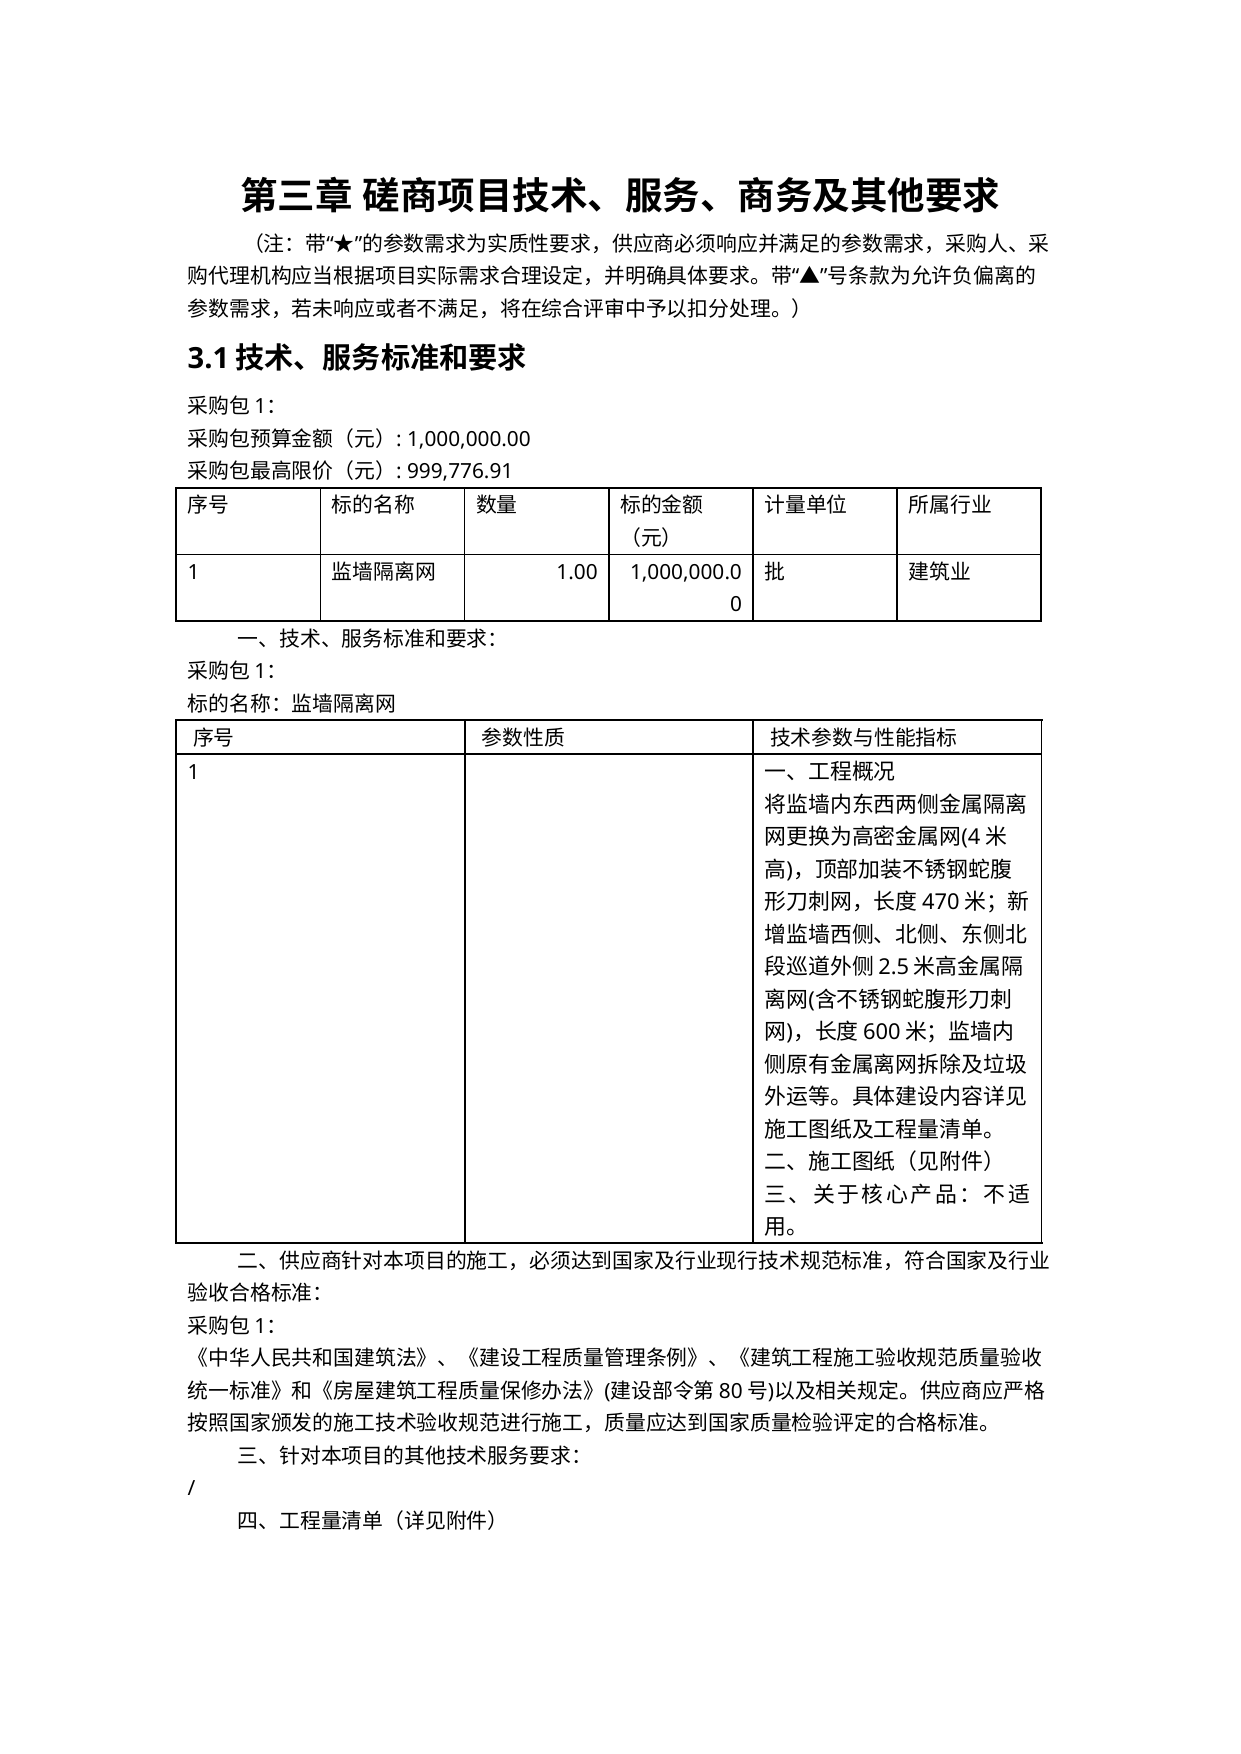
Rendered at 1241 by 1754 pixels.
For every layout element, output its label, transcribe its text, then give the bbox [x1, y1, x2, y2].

table_header 数量 [465, 489, 608, 553]
text 标的名称：监墙隔离网 [187, 687, 1053, 719]
table_cell 一、工程概况 将监墙内东西两侧金属隔离网更换为高密金属网(4米高)，顶部加装不锈钢蛇腹形刀刺网，长度470米；新增监墙西侧、北侧、东侧北段巡道外侧2.5米高金属隔离网(含不锈钢蛇腹形刀刺网)，长度600米；监墙内侧原有金属离网拆除及垃圾外运等。具体建设内容详见施工图纸及工程量清单。 二、施工图纸（见附件） 三、关于核心产品：不适用。 [754, 755, 1041, 1242]
table_cell 监墙隔离网 [321, 555, 464, 620]
table_cell 1 [177, 755, 464, 1242]
text 三、针对本项目的其他技术服务要求： [187, 1439, 1053, 1471]
table_header 技术参数与性能指标 [754, 721, 1041, 753]
text 第三章 磋商项目技术、服务、商务及其他要求 [187, 162, 1053, 227]
text 四、工程量清单（详见附件） [187, 1504, 1053, 1536]
table_header 标的金额 （元） [610, 489, 752, 553]
text 3.1技术、服务标准和要求 [187, 324, 1053, 389]
text 一、技术、服务标准和要求： [187, 622, 1053, 654]
table_header 计量单位 [754, 489, 896, 553]
table_header 所属行业 [898, 489, 1040, 553]
table_cell 1.00 [465, 555, 608, 620]
table_header 参数性质 [466, 721, 752, 753]
text 采购包最高限价（元）: 999,776.91 [187, 454, 1053, 487]
text / [187, 1471, 1053, 1504]
table_cell 1 [177, 555, 320, 620]
text 二、供应商针对本项目的施工，必须达到国家及行业现行技术规范标准，符合国家及行业验收合格标准： [187, 1244, 1053, 1309]
text 采购包预算金额（元）: 1,000,000.00 [187, 422, 1053, 454]
table_header 序号 [177, 489, 320, 553]
table_cell 1,000,000.00 [610, 555, 752, 620]
text 采购包1： [187, 654, 1053, 687]
text （注：带“★”的参数需求为实质性要求，供应商必须响应并满足的参数需求，采购人、采购代理机构应当根据项目实际需求合理设定，并明确具体要求。带“▲”号条款为允许负偏离的参数需求，若未响应或者不满足，将在综合评审中予以扣分处理。） [187, 227, 1053, 324]
text 采购包1： [187, 389, 1053, 422]
text 《中华人民共和国建筑法》、《建设工程质量管理条例》、《建筑工程施工验收规范质量验收统一标准》和《房屋建筑工程质量保修办法》(建设部令第80号)以及相关规定。供应商应严格按照国家颁发的施工技术验收规范进行施工，质量应达到国家质量检验评定的合格标准。 [187, 1341, 1053, 1439]
table_cell 建筑业 [898, 555, 1040, 620]
text 采购包1： [187, 1309, 1053, 1341]
table_header 标的名称 [321, 489, 464, 553]
table_header 序号 [177, 721, 464, 753]
table_cell 批 [754, 555, 896, 620]
table_cell [466, 755, 752, 1242]
